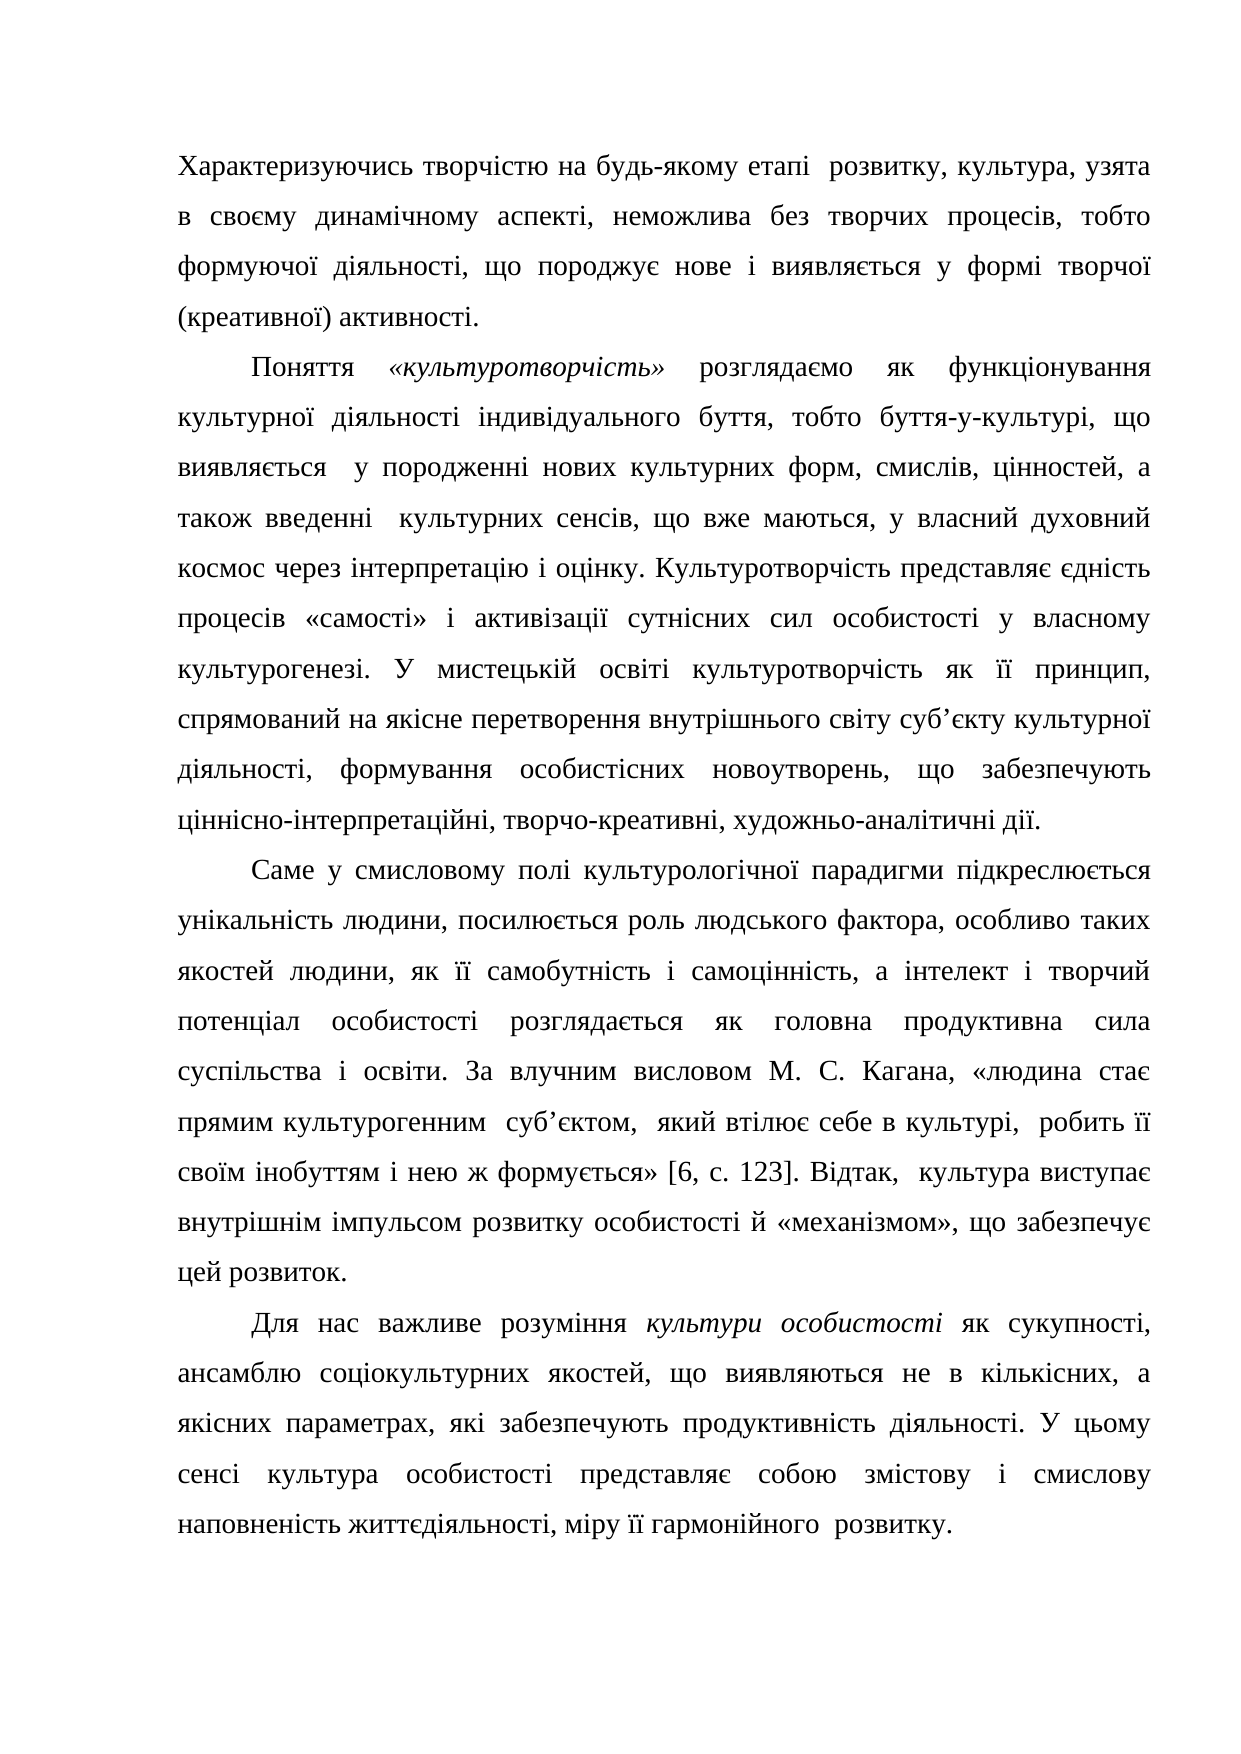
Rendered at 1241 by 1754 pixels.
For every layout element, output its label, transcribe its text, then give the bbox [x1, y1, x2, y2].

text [177, 148, 1152, 332]
text Саме у смисловому полі культурологічної парадигми підкреслюється унікальність людини, посилюється роль людського фактора, особливо таких якостей людини, як її самобутність і самоцінність, а інтелект і творчий потенціал особистості розглядається як головна продуктивна сила суспільства і освіти. За влучним висловом М. С. Кагана, «людина стає прямим культурогенним суб’єктом, який втілює себе в культурі, робить її своїм інобуттям і нею ж формується» [6, с. 123]. Відтак, культура виступає внутрішнім імпульсом розвитку особистості й «механізмом», що забезпечує цей розвиток. [177, 852, 1152, 1288]
text Для нас важливе розуміння культури особистості як сукупності, ансамблю соціокультурних якостей, що виявляються не в кількісних, а якісних параметрах, які забезпечують продуктивність діяльності. У цьому сенсі культура особистості представляє собою змістову і смислову наповненість життєдіяльності, міру її гармонійного розвитку. [177, 1305, 1152, 1540]
text Поняття «культуротворчість» розглядаємо як функціонування культурної діяльності індивідуального буття, тобто буття-у-культурі, що виявляється у породженні нових культурних форм, смислів, цінностей, а також введенні культурних сенсів, що вже маються, у власний духовний космос через інтерпретацію і оцінку. Культуротворчість представляє єдність процесів «самості» і активізації сутнісних сил особистості у власному культурогенезі. У мистецькій освіті культуротворчість як її принцип, спрямований на якісне перетворення внутрішнього світу суб’єкту культурної діяльності, формування особистісних новоутворень, що забезпечують ціннісно-інтерпретаційні, творчо-креативні, художньо-аналітичні дії. [177, 349, 1152, 835]
